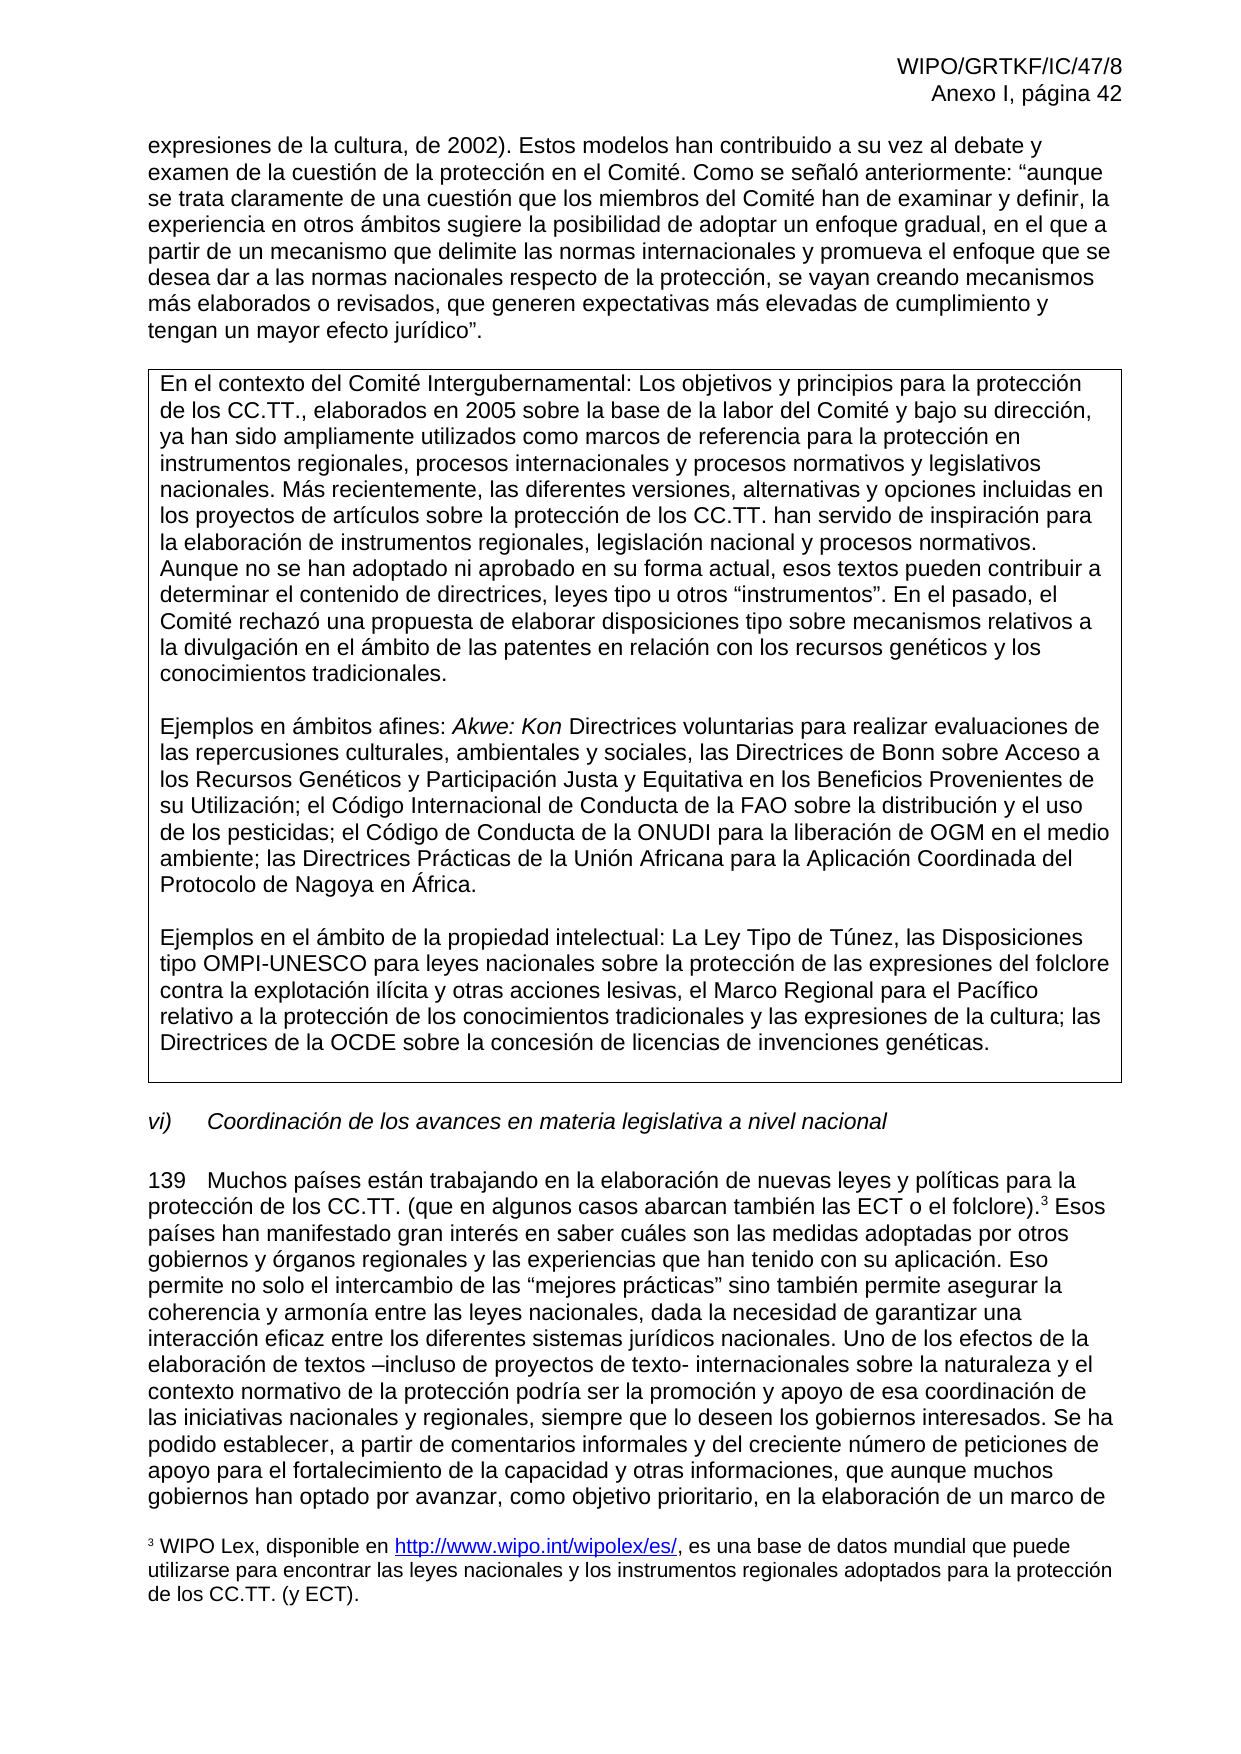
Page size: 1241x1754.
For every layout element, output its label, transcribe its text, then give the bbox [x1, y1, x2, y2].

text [148, 132, 1122, 343]
table_header En el contexto del Comité Intergubernamental: Los objetivos y principios para la protección de los CC.TT., elaborados en 2005 sobre la base de la labor del Comité y bajo su dirección, ya han sido ampliamente utilizados como marcos de referencia para la protección en instrumentos regionales, procesos internacionales y procesos normativos y legislativos nacionales. Más recientemente, las diferentes versiones, alternativas y opciones incluidas en los proyectos de artículos sobre la protección de los CC.TT. han servido de inspiración para la elaboración de instrumentos regionales, legislación nacional y procesos normativos. Aunque no se han adoptado ni aprobado en su forma actual, esos textos pueden contribuir a determinar el contenido de directrices, leyes tipo u otros “instrumentos”. En el pasado, el Comité rechazó una propuesta de elaborar disposiciones tipo sobre mecanismos relativos a la divulgación en el ámbito de las patentes en relación con los recursos genéticos y los conocimientos tradicionales. Ejemplos en ámbitos afines: Akwe: Kon Directrices voluntarias para realizar evaluaciones de las repercusiones culturales, ambientales y sociales, las Directrices de Bonn sobre Acceso a los Recursos Genéticos y Participación Justa y Equitativa en los Beneficios Provenientes de su Utilización; el Código Internacional de Conducta de la FAO sobre la distribución y el uso de los pesticidas; el Código de Conducta de la ONUDI para la liberación de OGM en el medio ambiente; las Directrices Prácticas de la Unión Africana para la Aplicación Coordinada del Protocolo de Nagoya en África. Ejemplos en el ámbito de la propiedad intelectual: La Ley Tipo de Túnez, las Disposiciones tipo OMPI-UNESCO para leyes nacionales sobre la protección de las expresiones del folclore contra la explotación ilícita y otras acciones lesivas, el Marco Regional para el Pacífico relativo a la protección de los conocimientos tradicionales y las expresiones de la cultura; las Directrices de la OCDE sobre la concesión de licencias de invenciones genéticas. [149, 370, 1121, 1082]
subtitle vi) Coordinación de los avances en materia legislativa a nivel nacional [148, 1108, 1122, 1134]
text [148, 1167, 1122, 1509]
